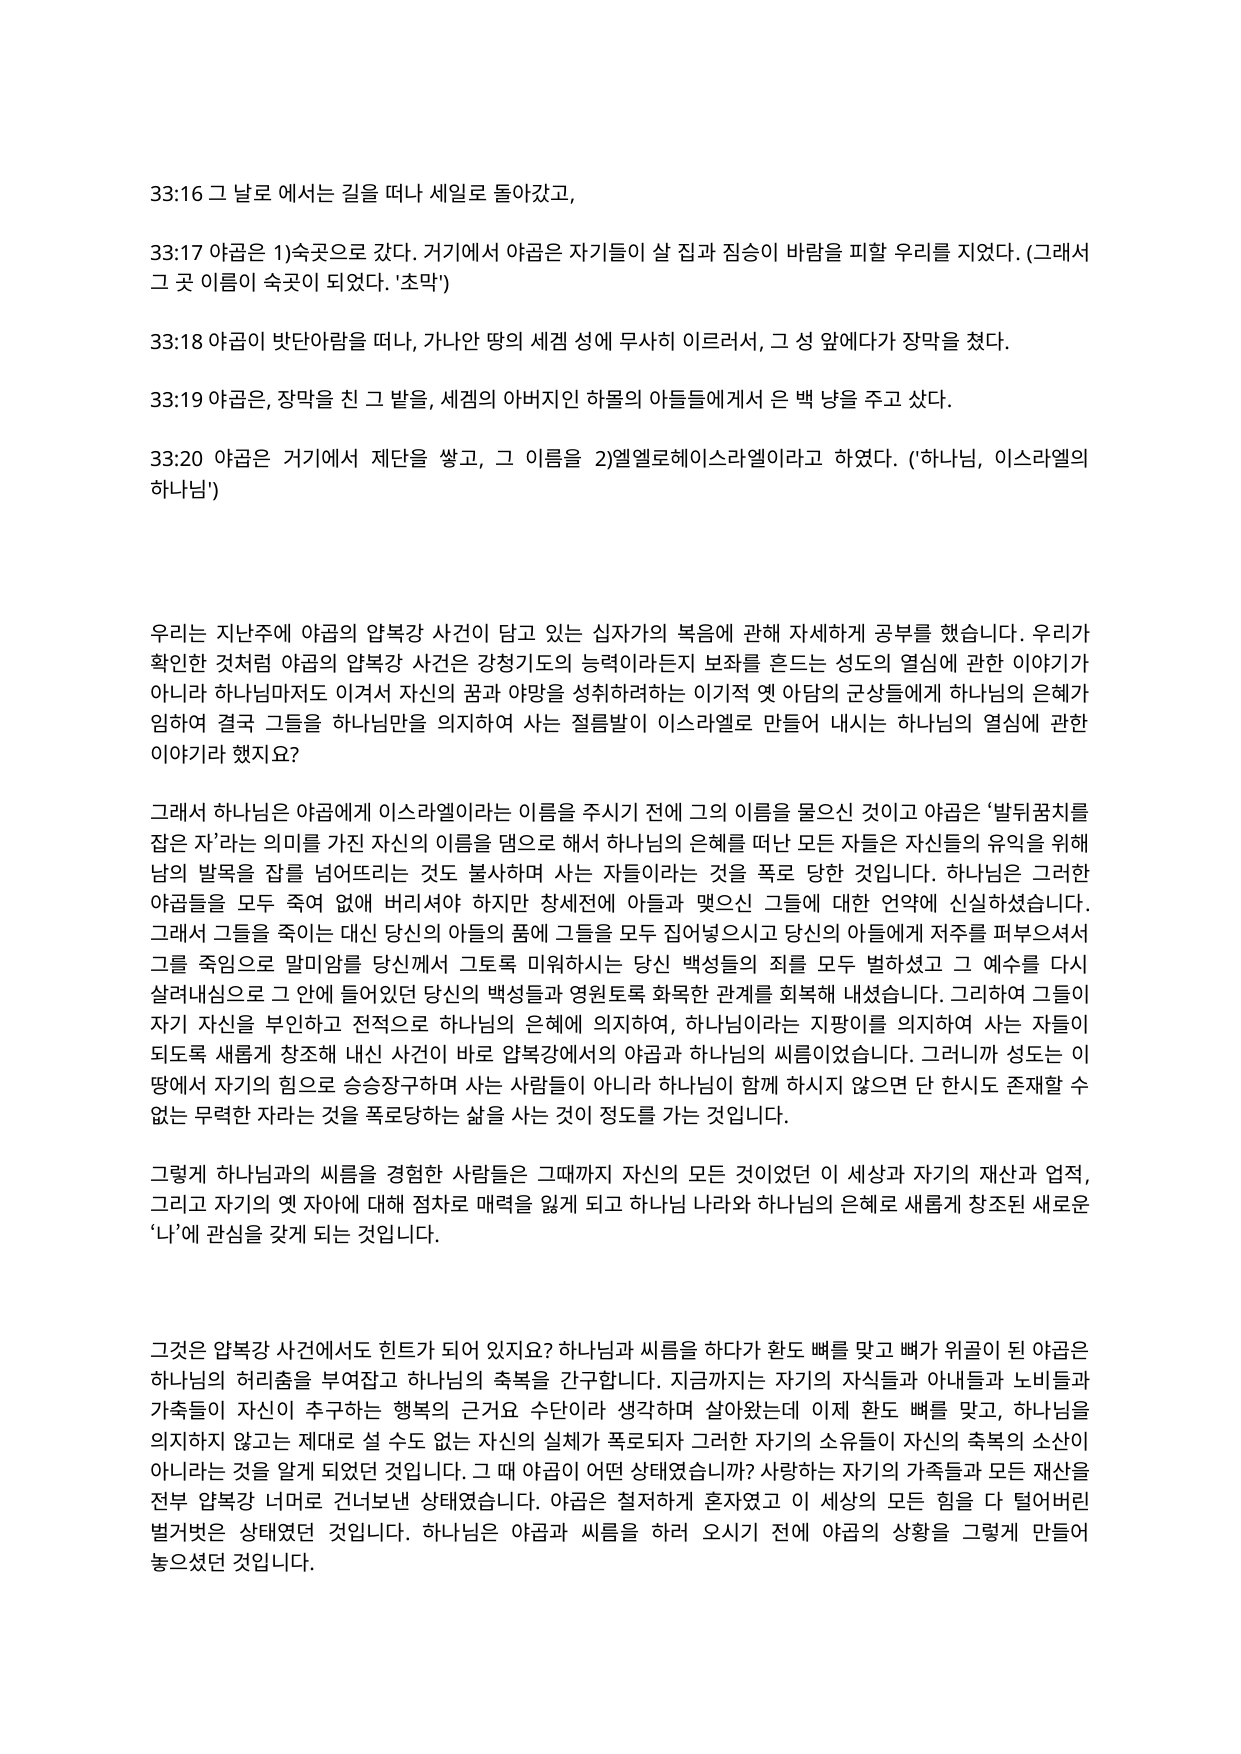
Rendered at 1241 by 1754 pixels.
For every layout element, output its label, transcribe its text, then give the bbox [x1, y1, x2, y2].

text 33:17 야곱은 1)숙곳으로 갔다. 거기에서 야곱은 자기들이 살 집과 짐승이 바람을 피할 우리를 지었다. (그래서 그 곳 이름이 숙곳이 되었다. '초막') [150, 236, 1090, 297]
text 그렇게 하나님과의 씨름을 경험한 사람들은 그때까지 자신의 모든 것이었던 이 세상과 자기의 재산과 업적, 그리고 자기의 옛 자아에 대해 점차로 매력을 잃게 되고 하나님 나라와 하나님의 은혜로 새롭게 창조된 새로운 ‘나’에 관심을 갖게 되는 것입니다. [150, 1158, 1090, 1249]
text 그것은 얍복강 사건에서도 힌트가 되어 있지요? 하나님과 씨름을 하다가 환도 뼈를 맞고 뼈가 위골이 된 야곱은 하나님의 허리춤을 부여잡고 하나님의 축복을 간구합니다. 지금까지는 자기의 자식들과 아내들과 노비들과 가축들이 자신이 추구하는 행복의 근거요 수단이라 생각하며 살아왔는데 이제 환도 뼈를 맞고, 하나님을 의지하지 않고는 제대로 설 수도 없는 자신의 실체가 폭로되자 그러한 자기의 소유들이 자신의 축복의 소산이 아니라는 것을 알게 되었던 것입니다. 그 때 야곱이 어떤 상태였습니까? 사랑하는 자기의 가족들과 모든 재산을 전부 얍복강 너머로 건너보낸 상태였습니다. 야곱은 철저하게 혼자였고 이 세상의 모든 힘을 다 털어버린 벌거벗은 상태였던 것입니다. 하나님은 야곱과 씨름을 하러 오시기 전에 야곱의 상황을 그렇게 만들어 놓으셨던 것입니다. [150, 1334, 1090, 1576]
text 우리는 지난주에 야곱의 얍복강 사건이 담고 있는 십자가의 복음에 관해 자세하게 공부를 했습니다. 우리가 확인한 것처럼 야곱의 얍복강 사건은 강청기도의 능력이라든지 보좌를 흔드는 성도의 열심에 관한 이야기가 아니라 하나님마저도 이겨서 자신의 꿈과 야망을 성취하려하는 이기적 옛 아담의 군상들에게 하나님의 은혜가 임하여 결국 그들을 하나님만을 의지하여 사는 절름발이 이스라엘로 만들어 내시는 하나님의 열심에 관한 이야기라 했지요? [150, 617, 1090, 768]
text 33:19 야곱은, 장막을 친 그 밭을, 세겜의 아버지인 하몰의 아들들에게서 은 백 냥을 주고 샀다. [150, 384, 1090, 414]
text 33:16 그 날로 에서는 길을 떠나 세일로 돌아갔고, [150, 177, 1090, 207]
text 그래서 하나님은 야곱에게 이스라엘이라는 이름을 주시기 전에 그의 이름을 물으신 것이고 야곱은 ‘발뒤꿈치를 잡은 자’라는 의미를 가진 자신의 이름을 댐으로 해서 하나님의 은혜를 떠난 모든 자들은 자신들의 유익을 위해 남의 발목을 잡를 넘어뜨리는 것도 불사하며 사는 자들이라는 것을 폭로 당한 것입니다. 하나님은 그러한 야곱들을 모두 죽여 없애 버리셔야 하지만 창세전에 아들과 맺으신 그들에 대한 언약에 신실하셨습니다. 그래서 그들을 죽이는 대신 당신의 아들의 품에 그들을 모두 집어넣으시고 당신의 아들에게 저주를 퍼부으셔서 그를 죽임으로 말미암를 당신께서 그토록 미워하시는 당신 백성들의 죄를 모두 벌하셨고 그 예수를 다시 살려내심으로 그 안에 들어있던 당신의 백성들과 영원토록 화목한 관계를 회복해 내셨습니다. 그리하여 그들이 자기 자신을 부인하고 전적으로 하나님의 은혜에 의지하여, 하나님이라는 지팡이를 의지하여 사는 자들이 되도록 새롭게 창조해 내신 사건이 바로 얍복강에서의 야곱과 하나님의 씨름이었습니다. 그러니까 성도는 이 땅에서 자기의 힘으로 승승장구하며 사는 사람들이 아니라 하나님이 함께 하시지 않으면 단 한시도 존재할 수 없는 무력한 자라는 것을 폭로당하는 삶을 사는 것이 정도를 가는 것입니다. [150, 797, 1090, 1129]
text 33:20 야곱은 거기에서 제단을 쌓고, 그 이름을 2)엘엘로헤이스라엘이라고 하였다. ('하나님, 이스라엘의 하나님') [150, 442, 1090, 503]
text 33:18 야곱이 밧단아람을 떠나, 가나안 땅의 세겜 성에 무사히 이르러서, 그 성 앞에다가 장막을 쳤다. [150, 325, 1090, 355]
